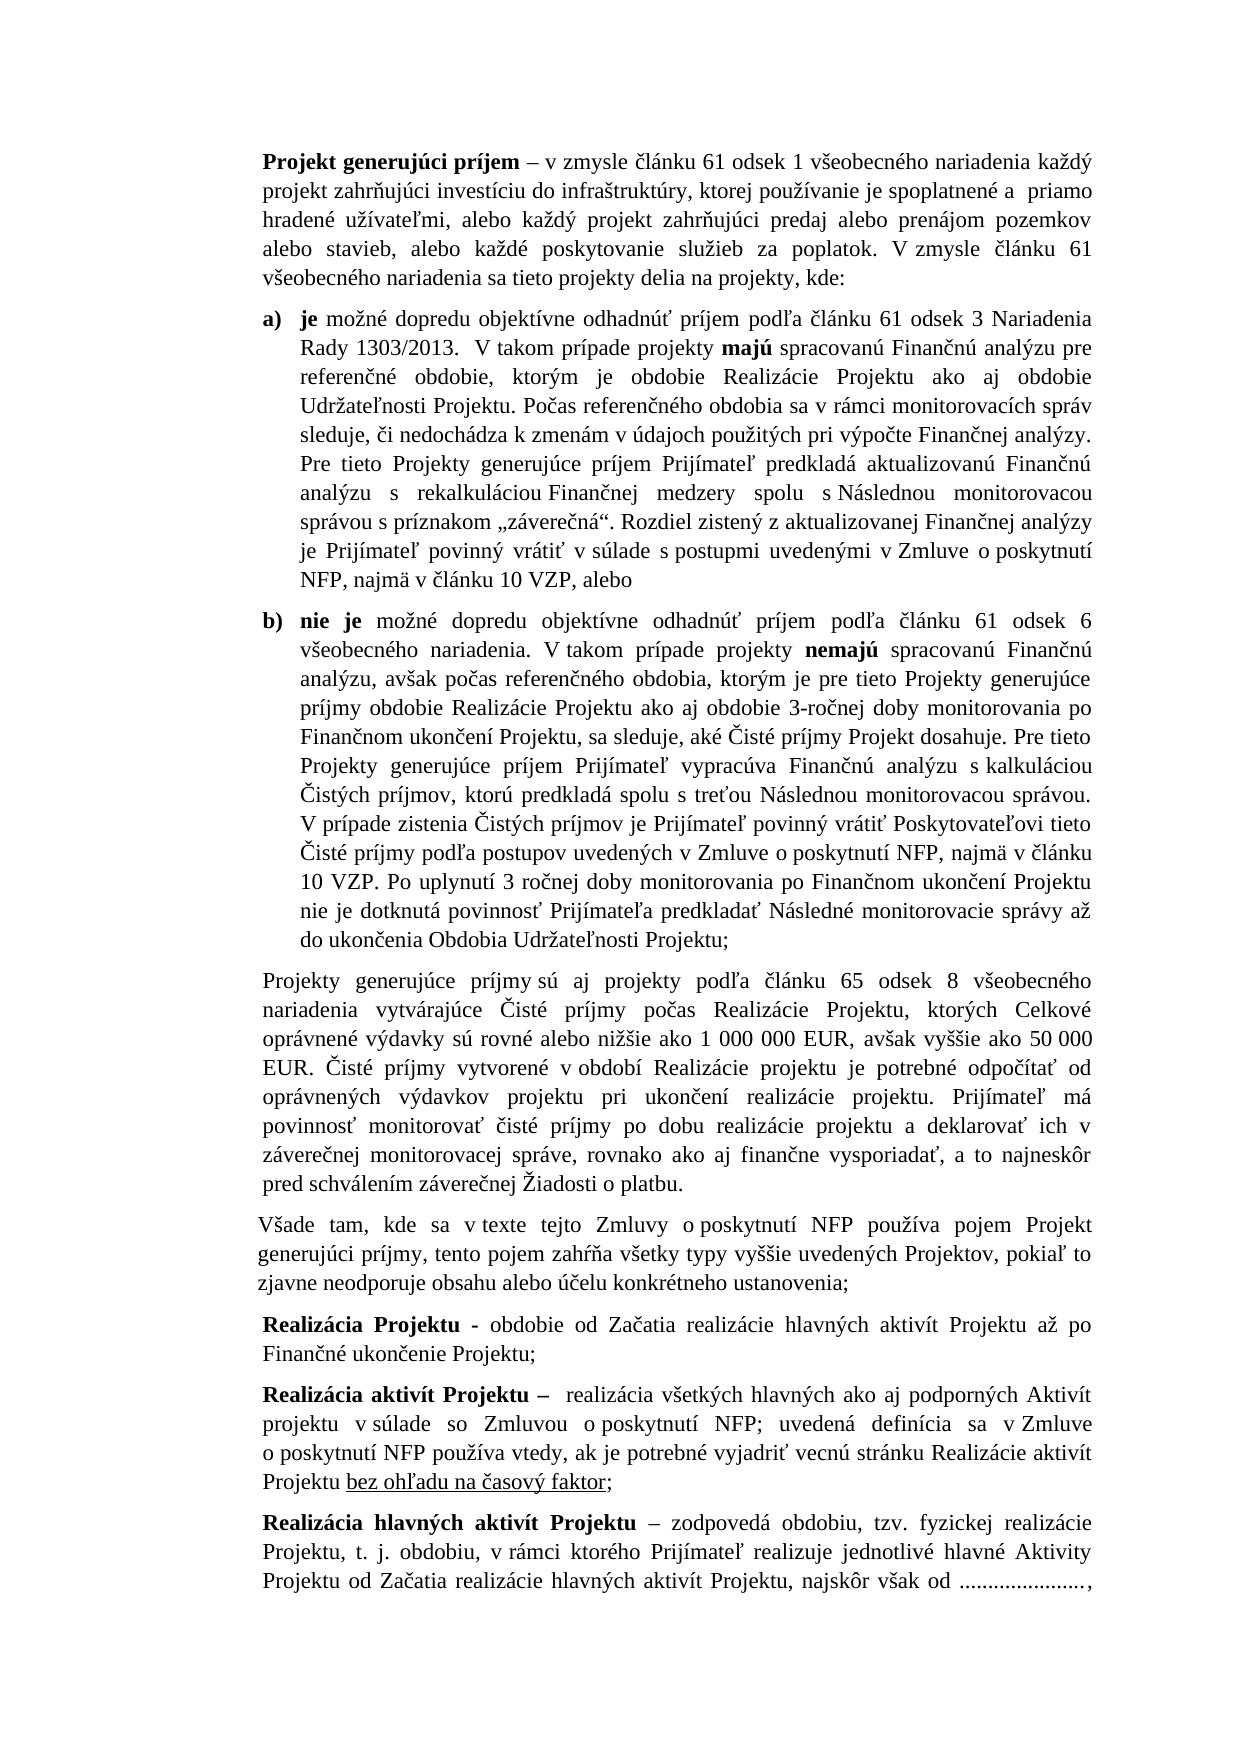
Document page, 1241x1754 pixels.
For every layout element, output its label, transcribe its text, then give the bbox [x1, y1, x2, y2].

list Realizácia Projektu - obdobie od Začatia realizácie hlavných aktivít Projektu až po Finančné ukončenie Projektu; [262, 1311, 1092, 1366]
list Realizácia aktivít Projektu – realizácia všetkých hlavných ako aj podporných Aktivít projektu v súlade so Zmluvou o poskytnutí NFP; uvedená definícia sa v Zmluve o poskytnutí NFP používa vtedy, ak je potrebné vyjadriť vecnú stránku Realizácie aktivít Projektu bez ohľadu na časový faktor; [262, 1381, 1092, 1494]
list nie je možné dopredu objektívne odhadnúť príjem podľa článku 61 odsek 6 všeobecného nariadenia. V takom prípade projekty nemajú spracovanú Finančnú analýzu, avšak počas referenčného obdobia, ktorým je pre tieto Projekty generujúce príjmy obdobie Realizácie Projektu ako aj obdobie 3-ročnej doby monitorovania po Finančnom ukončení Projektu, sa sleduje, aké Čisté príjmy Projekt dosahuje. Pre tieto Projekty generujúce príjem Prijímateľ vypracúva Finančnú analýzu s kalkuláciou Čistých príjmov, ktorú predkladá spolu s treťou Následnou monitorovacou správou. V prípade zistenia Čistých príjmov je Prijímateľ povinný vrátiť Poskytovateľovi tieto Čisté príjmy podľa postupov uvedených v Zmluve o poskytnutí NFP, najmä v článku 10 VZP. Po uplynutí 3 ročnej doby monitorovania po Finančnom ukončení Projektu nie je dotknutá povinnosť Prijímateľa predkladať Následné monitorovacie správy až do ukončenia Obdobia Udržateľnosti Projektu; [262, 607, 1092, 952]
list Projekt generujúci príjem – v zmysle článku 61 odsek 1 všeobecného nariadenia každý projekt zahrňujúci investíciu do infraštruktúry, ktorej používanie je spoplatnené a priamo hradené užívateľmi, alebo každý projekt zahrňujúci predaj alebo prenájom pozemkov alebo stavieb, alebo každé poskytovanie služieb za poplatok. V zmysle článku 61 všeobecného nariadenia sa tieto projekty delia na projekty, kde: [262, 148, 1092, 290]
list je možné dopredu objektívne odhadnúť príjem podľa článku 61 odsek 3 Nariadenia Rady 1303/2013. V takom prípade projekty majú spracovanú Finančnú analýzu pre referenčné obdobie, ktorým je obdobie Realizácie Projektu ako aj obdobie Udržateľnosti Projektu. Počas referenčného obdobia sa v rámci monitorovacích správ sleduje, či nedochádza k zmenám v údajoch použitých pri výpočte Finančnej analýzy. Pre tieto Projekty generujúce príjem Prijímateľ predkladá aktualizovanú Finančnú analýzu s rekalkuláciou Finančnej medzery spolu s Následnou monitorovacou správou s príznakom „záverečná“. Rozdiel zistený z aktualizovanej Finančnej analýzy je Prijímateľ povinný vrátiť v súlade s postupmi uvedenými v Zmluve o poskytnutí NFP, najmä v článku 10 VZP, alebo [262, 305, 1092, 592]
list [262, 1509, 1092, 1594]
text Všade tam, kde sa v texte tejto Zmluvy o poskytnutí NFP používa pojem Projekt generujúci príjmy, tento pojem zahŕňa všetky typy vyššie uvedených Projektov, pokiaľ to zjavne neodporuje obsahu alebo účelu konkrétneho ustanovenia; [257, 1211, 1092, 1296]
list Projekty generujúce príjmy sú aj projekty podľa článku 65 odsek 8 všeobecného nariadenia vytvárajúce Čisté príjmy počas Realizácie Projektu, ktorých Celkové oprávnené výdavky sú rovné alebo nižšie ako 1 000 000 EUR, avšak vyššie ako 50 000 EUR. Čisté príjmy vytvorené v období Realizácie projektu je potrebné odpočítať od oprávnených výdavkov projektu pri ukončení realizácie projektu. Prijímateľ má povinnosť monitorovať čisté príjmy po dobu realizácie projektu a deklarovať ich v záverečnej monitorovacej správe, rovnako ako aj finančne vysporiadať, a to najneskôr pred schválením záverečnej Žiadosti o platbu. [262, 967, 1092, 1196]
